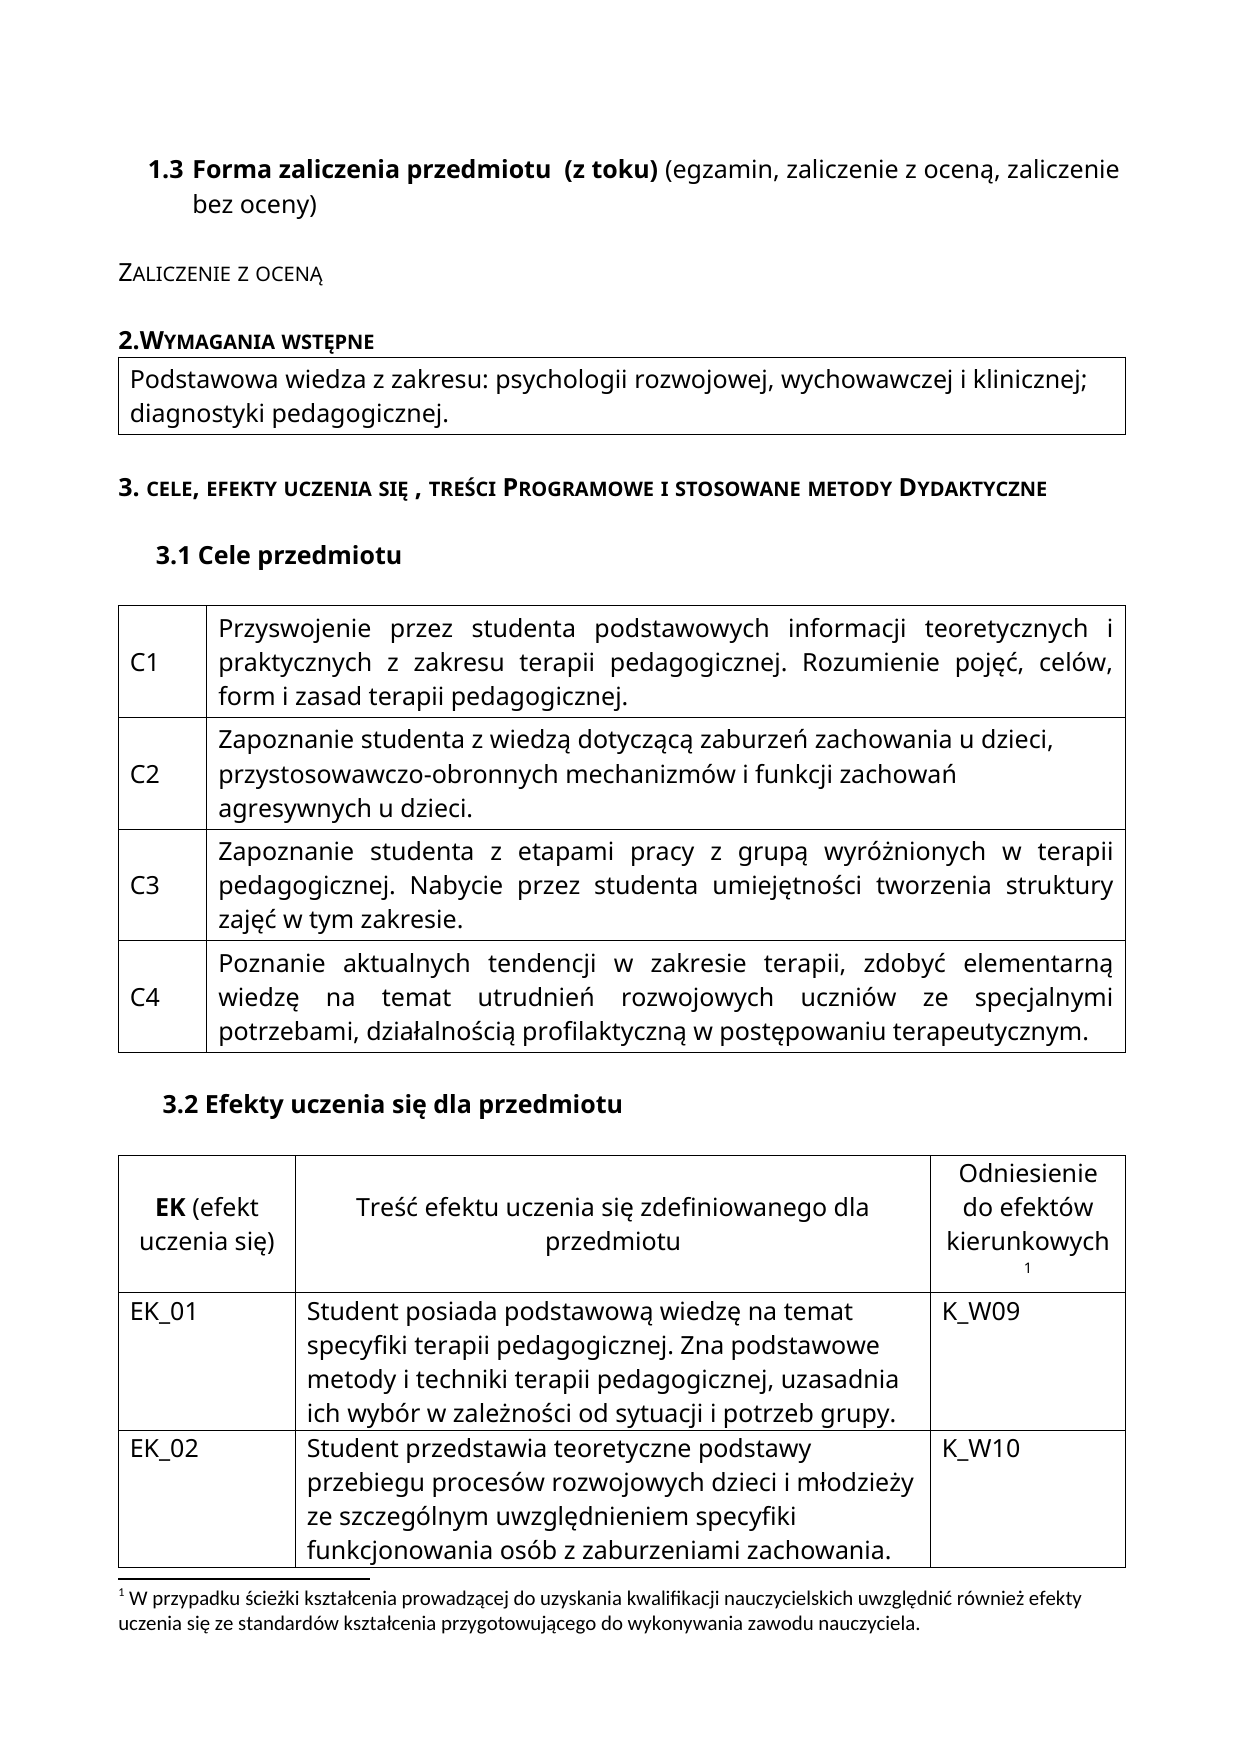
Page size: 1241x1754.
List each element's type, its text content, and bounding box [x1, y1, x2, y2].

table_cell C3 [119, 830, 206, 940]
table_header EK (efekt uczenia się) [119, 1156, 295, 1292]
text 3. cele, efekty uczenia się , treści Programowe i stosowane metody Dydaktyczne [118, 469, 1122, 503]
text Zaliczenie z oceną [118, 254, 1122, 288]
table_header Podstawowa wiedza z zakresu: psychologii rozwojowej, wychowawczej i klinicznej; diagnostyki pedagogicznej. [119, 358, 1125, 434]
table_cell K_W10 [931, 1431, 1125, 1567]
table_header Przyswojenie przez studenta podstawowych informacji teoretycznych i praktycznych z zakresu terapii pedagogicznej. Rozumienie pojęć, celów, form i zasad terapii pedagogicznej. [207, 606, 1125, 717]
table_cell C2 [119, 718, 206, 828]
text 1.3 Forma zaliczenia przedmiotu (z toku) (egzamin, zaliczenie z oceną, zaliczenie bez oceny) [148, 152, 1122, 220]
table_cell Student przedstawia teoretyczne podstawy przebiegu procesów rozwojowych dzieci i młodzieży ze szczególnym uwzględnieniem specyfiki funkcjonowania osób z zaburzeniami zachowania. [296, 1431, 930, 1567]
table_cell Zapoznanie studenta z etapami pracy z grupą wyróżnionych w terapii pedagogicznej. Nabycie przez studenta umiejętności tworzenia struktury zajęć w tym zakresie. [207, 830, 1125, 940]
table_cell EK_02 [119, 1431, 295, 1567]
table_cell K_W09 [931, 1293, 1125, 1429]
table_header C1 [119, 606, 206, 717]
table_header Odniesienie do efektów kierunkowych [931, 1156, 1125, 1292]
text 2.Wymagania wstępne [118, 322, 1122, 357]
table_cell EK_01 [119, 1293, 295, 1429]
table_cell Zapoznanie studenta z wiedzą dotyczącą zaburzeń zachowania u dzieci, przystosowawczo-obronnych mechanizmów i funkcji zachowań agresywnych u dzieci. [207, 718, 1125, 828]
text 3.2 Efekty uczenia się dla przedmiotu [162, 1087, 1122, 1121]
table_cell C4 [119, 941, 206, 1052]
table_header Treść efektu uczenia się zdefiniowanego dla przedmiotu [296, 1156, 930, 1292]
table_cell Student posiada podstawową wiedzę na temat specyfiki terapii pedagogicznej. Zna podstawowe metody i techniki terapii pedagogicznej, uzasadnia ich wybór w zależności od sytuacji i potrzeb grupy. [296, 1293, 930, 1429]
text 3.1 Cele przedmiotu [156, 537, 1122, 571]
table_cell Poznanie aktualnych tendencji w zakresie terapii, zdobyć elementarną wiedzę na temat utrudnień rozwojowych uczniów ze specjalnymi potrzebami, działalnością profilaktyczną w postępowaniu terapeutycznym. [207, 941, 1125, 1052]
